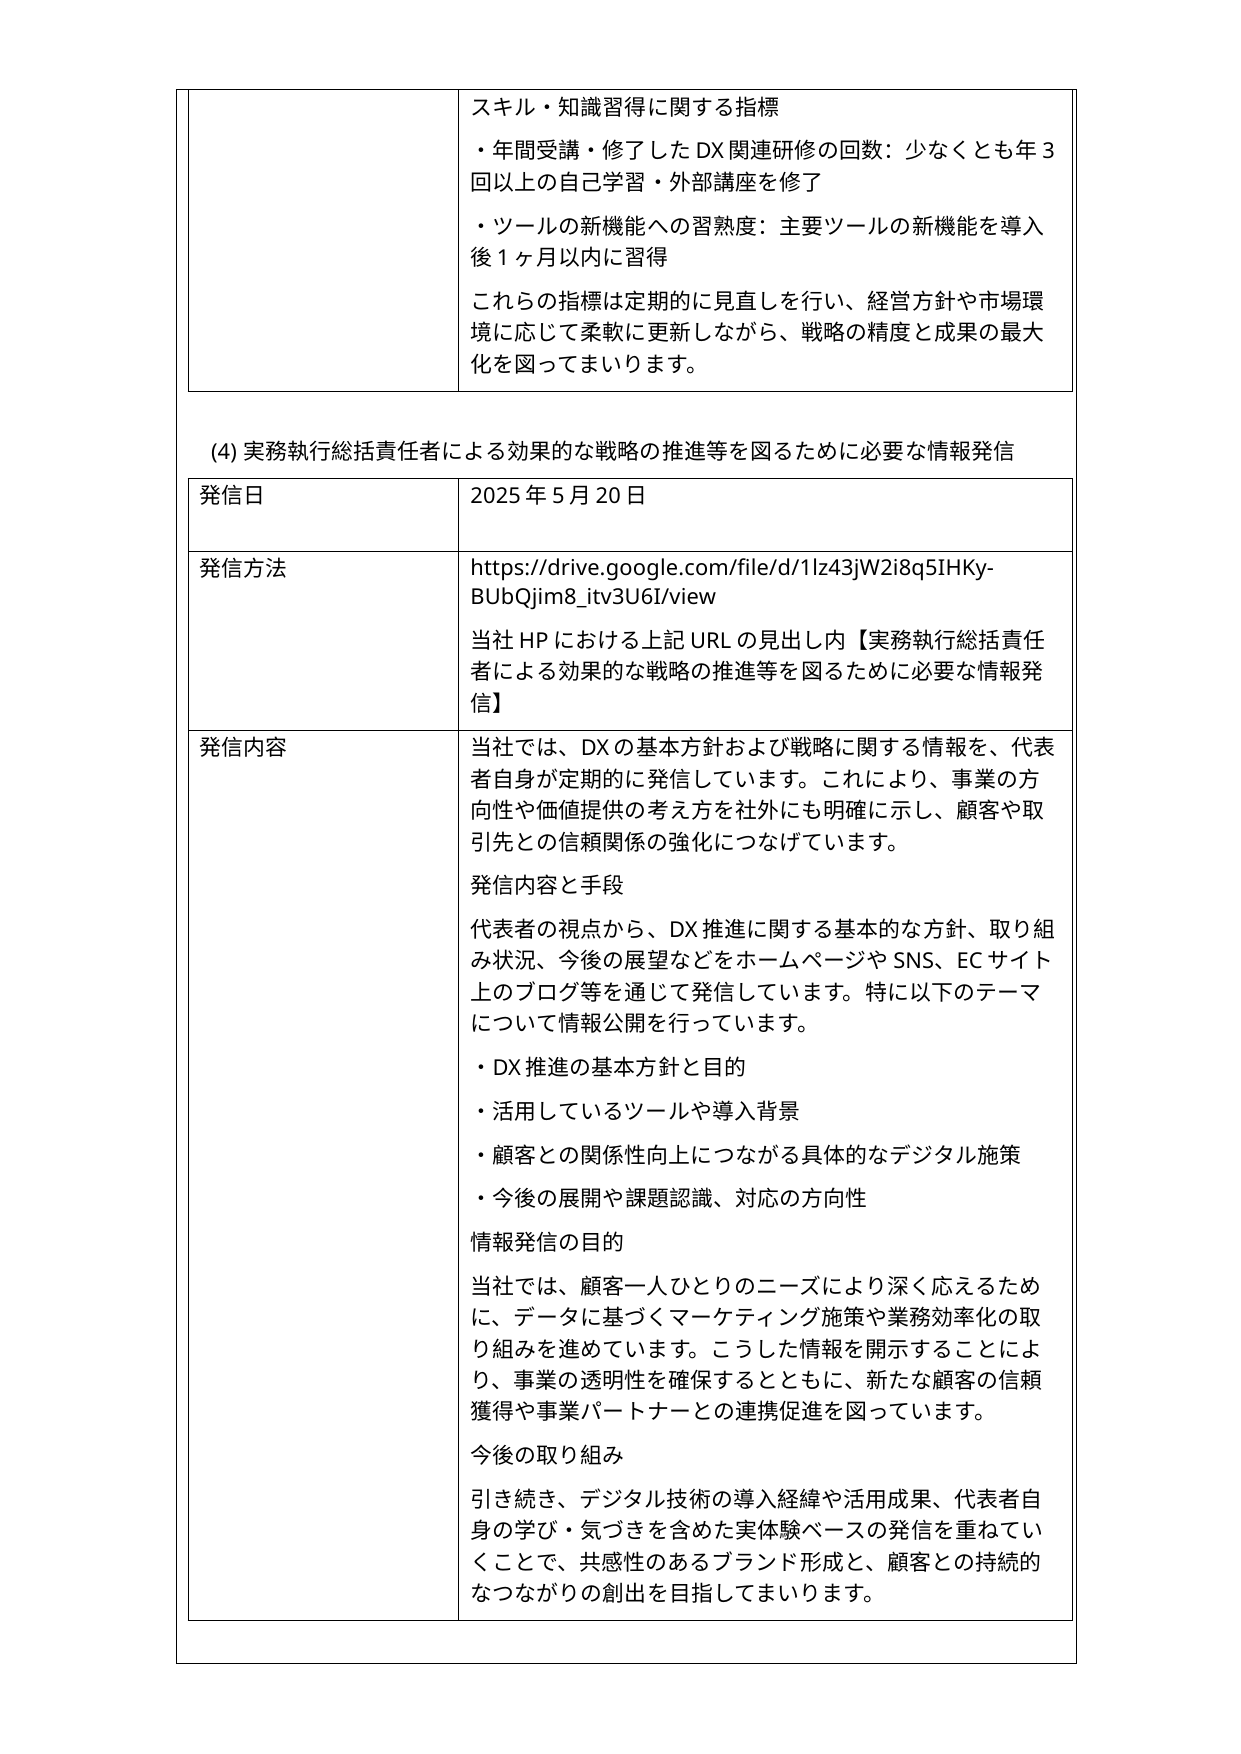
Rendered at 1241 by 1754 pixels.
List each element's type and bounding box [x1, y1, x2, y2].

table_cell [177, 90, 1076, 1663]
